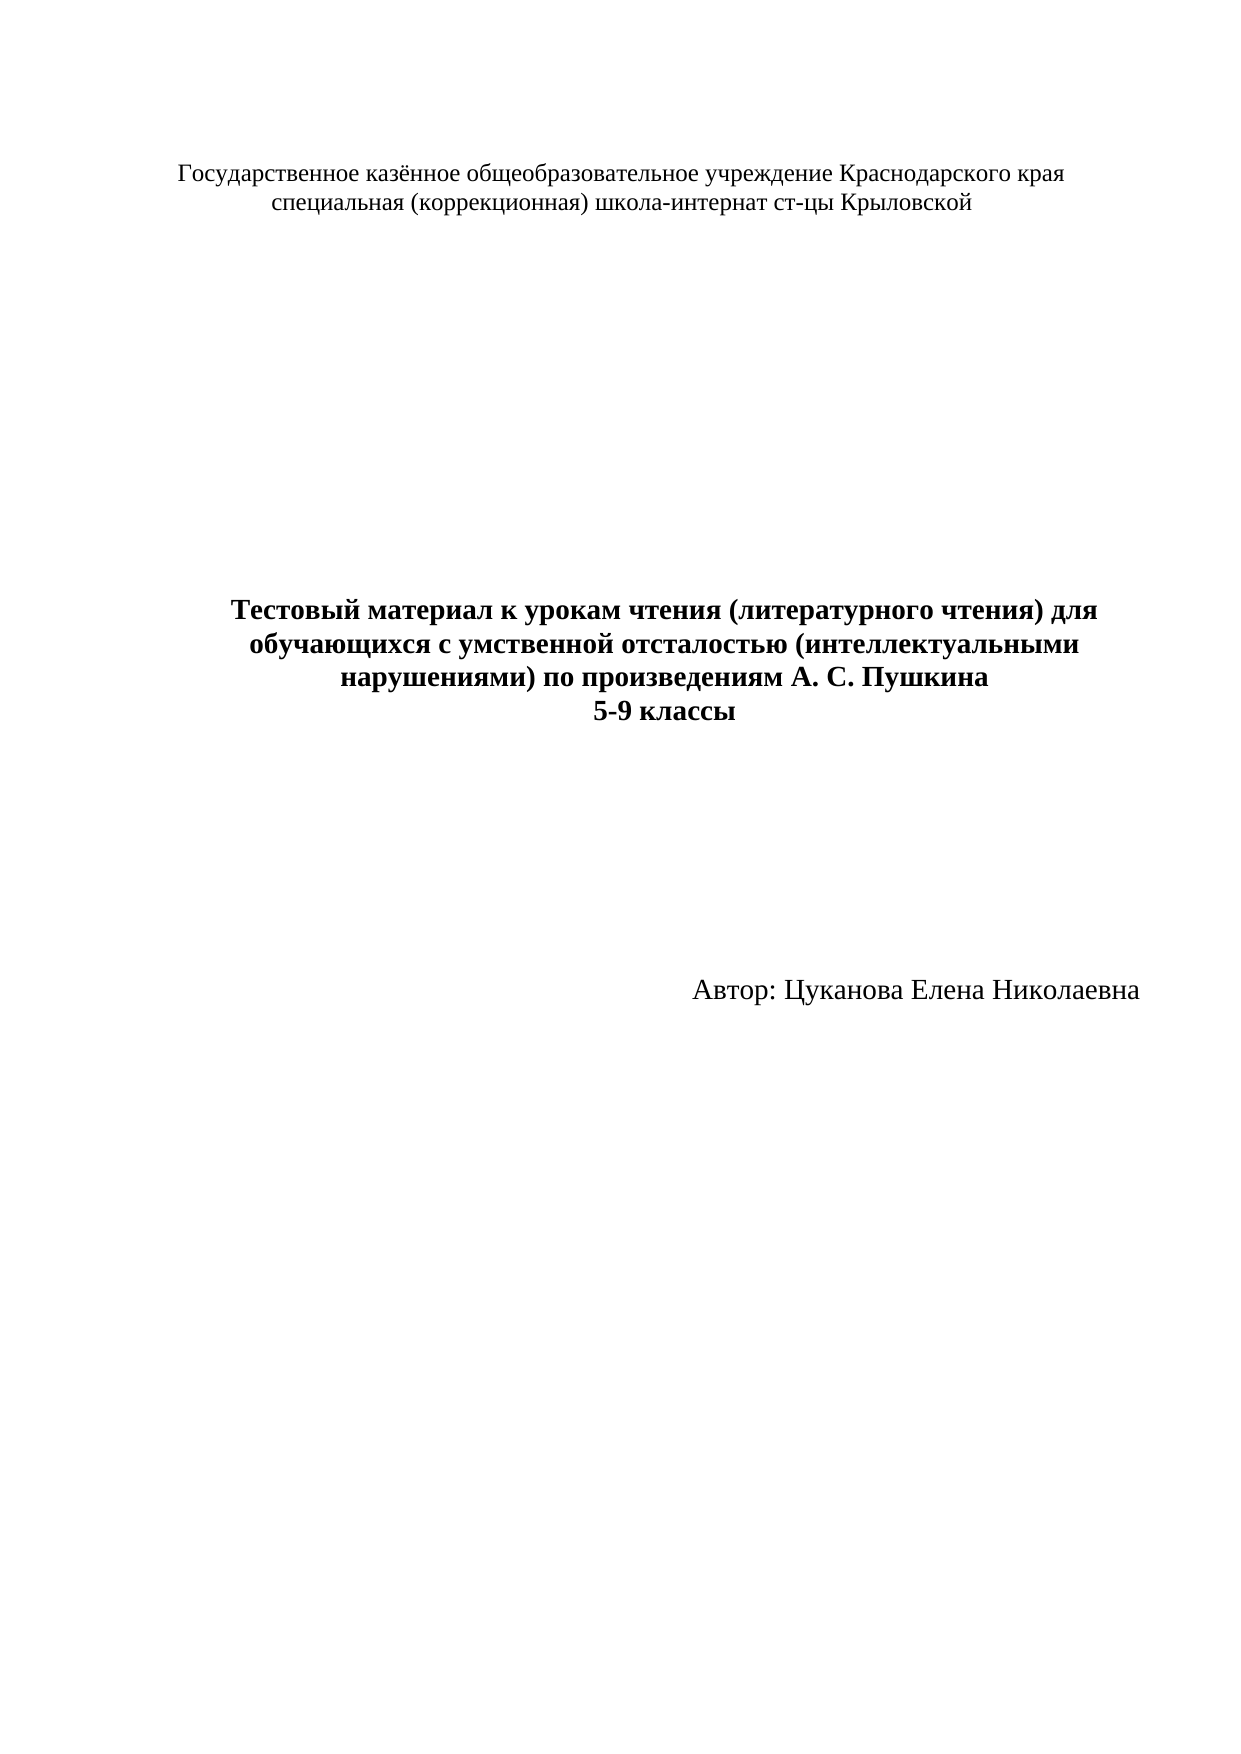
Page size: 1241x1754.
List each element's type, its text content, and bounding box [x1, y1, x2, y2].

text Автор: Цуканова Елена Николаевна [177, 972, 1152, 1006]
text 5-9 классы [177, 693, 1152, 726]
text Тестовый материал к урокам чтения (литературного чтения) для обучающихся с умственной отсталостью (интеллектуальными нарушениями) по произведениям А. С. Пушкина [177, 592, 1152, 693]
text Государственное казённое общеобразовательное учреждение Краснодарского края [177, 158, 1152, 187]
text специальная (коррекционная) школа-интернат ст-цы Крыловской [177, 187, 1152, 215]
